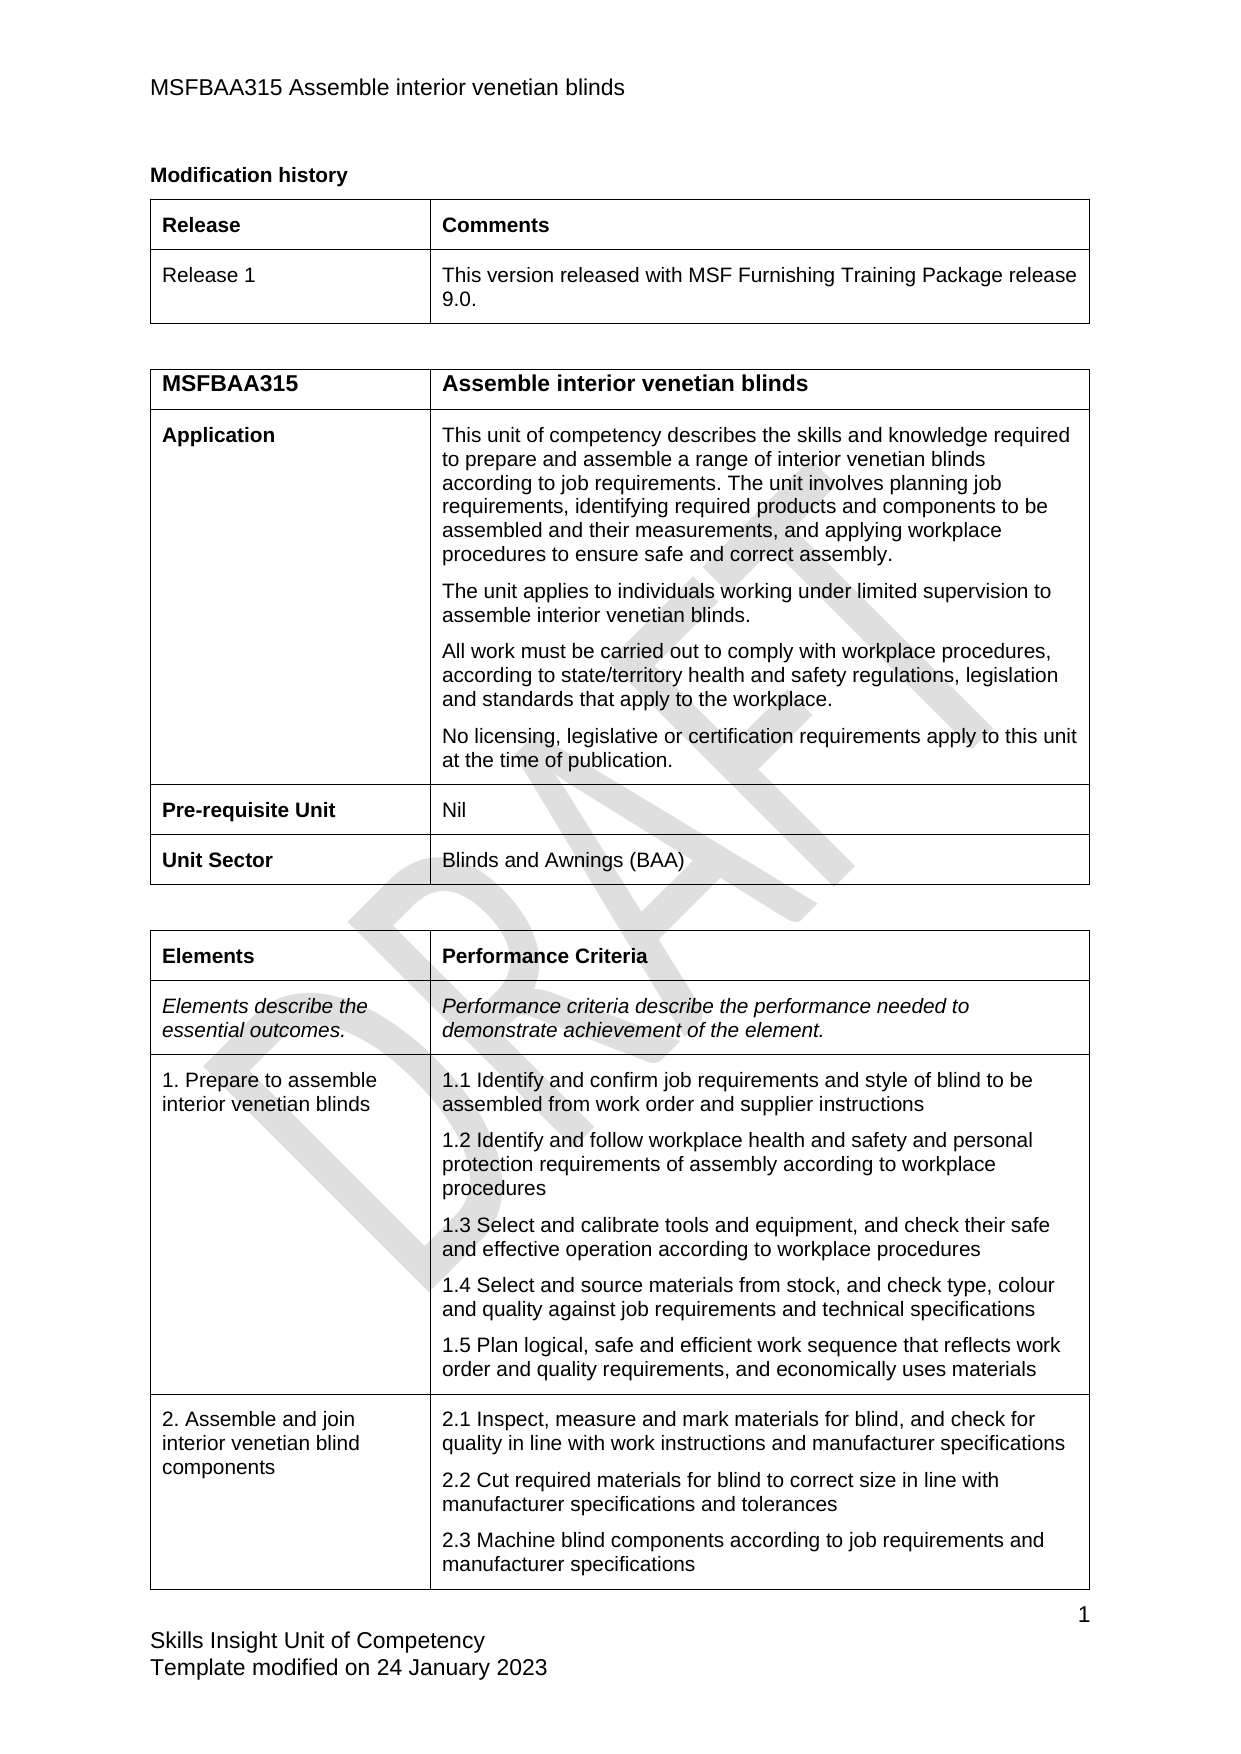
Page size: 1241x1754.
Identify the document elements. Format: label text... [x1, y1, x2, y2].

table_header Elements [151, 931, 430, 980]
table_header Performance Criteria [431, 931, 1089, 980]
text Modification history [150, 162, 1090, 186]
table_cell Unit Sector [151, 835, 430, 884]
table_cell Pre-requisite Unit [151, 785, 430, 834]
table_header MSFBAA315 [151, 370, 430, 409]
table_cell Release 1 [151, 250, 430, 323]
table_header Comments [431, 200, 1089, 249]
table_cell Nil [431, 785, 1089, 834]
table_cell This unit of competency describes the skills and knowledge required to prepare and assemble a range of interior venetian blinds according to job requirements. The unit involves planning job requirements, identifying required products and components to be assembled and their measurements, and applying workplace procedures to ensure safe and correct assembly. The unit applies to individuals working under limited supervision to assemble interior venetian blinds. All work must be carried out to comply with workplace procedures, according to state/territory health and safety regulations, legislation and standards that apply to the workplace. No licensing, legislative or certification requirements apply to this unit at the time of publication. [431, 410, 1089, 784]
table_cell 2. Assemble and join interior venetian blind components [151, 1395, 430, 1588]
table_cell Elements describe the essential outcomes. [151, 981, 430, 1054]
table_cell 1.1 Identify and confirm job requirements and style of blind to be assembled from work order and supplier instructions 1.2 Identify and follow workplace health and safety and personal protection requirements of assembly according to workplace procedures 1.3 Select and calibrate tools and equipment, and check their safe and effective operation according to workplace procedures 1.4 Select and source materials from stock, and check type, colour and quality against job requirements and technical specifications 1.5 Plan logical, safe and efficient work sequence that reflects work order and quality requirements, and economically uses materials [431, 1055, 1089, 1394]
table_header Assemble interior venetian blinds [431, 370, 1089, 409]
table_cell Performance criteria describe the performance needed to demonstrate achievement of the element. [431, 981, 1089, 1054]
table_cell This version released with MSF Furnishing Training Package release 9.0. [431, 250, 1089, 323]
table_cell 1. Prepare to assemble interior venetian blinds [151, 1055, 430, 1394]
table_cell Blinds and Awnings (BAA) [431, 835, 1089, 884]
table_header Release [151, 200, 430, 249]
table_cell Application [151, 410, 430, 784]
